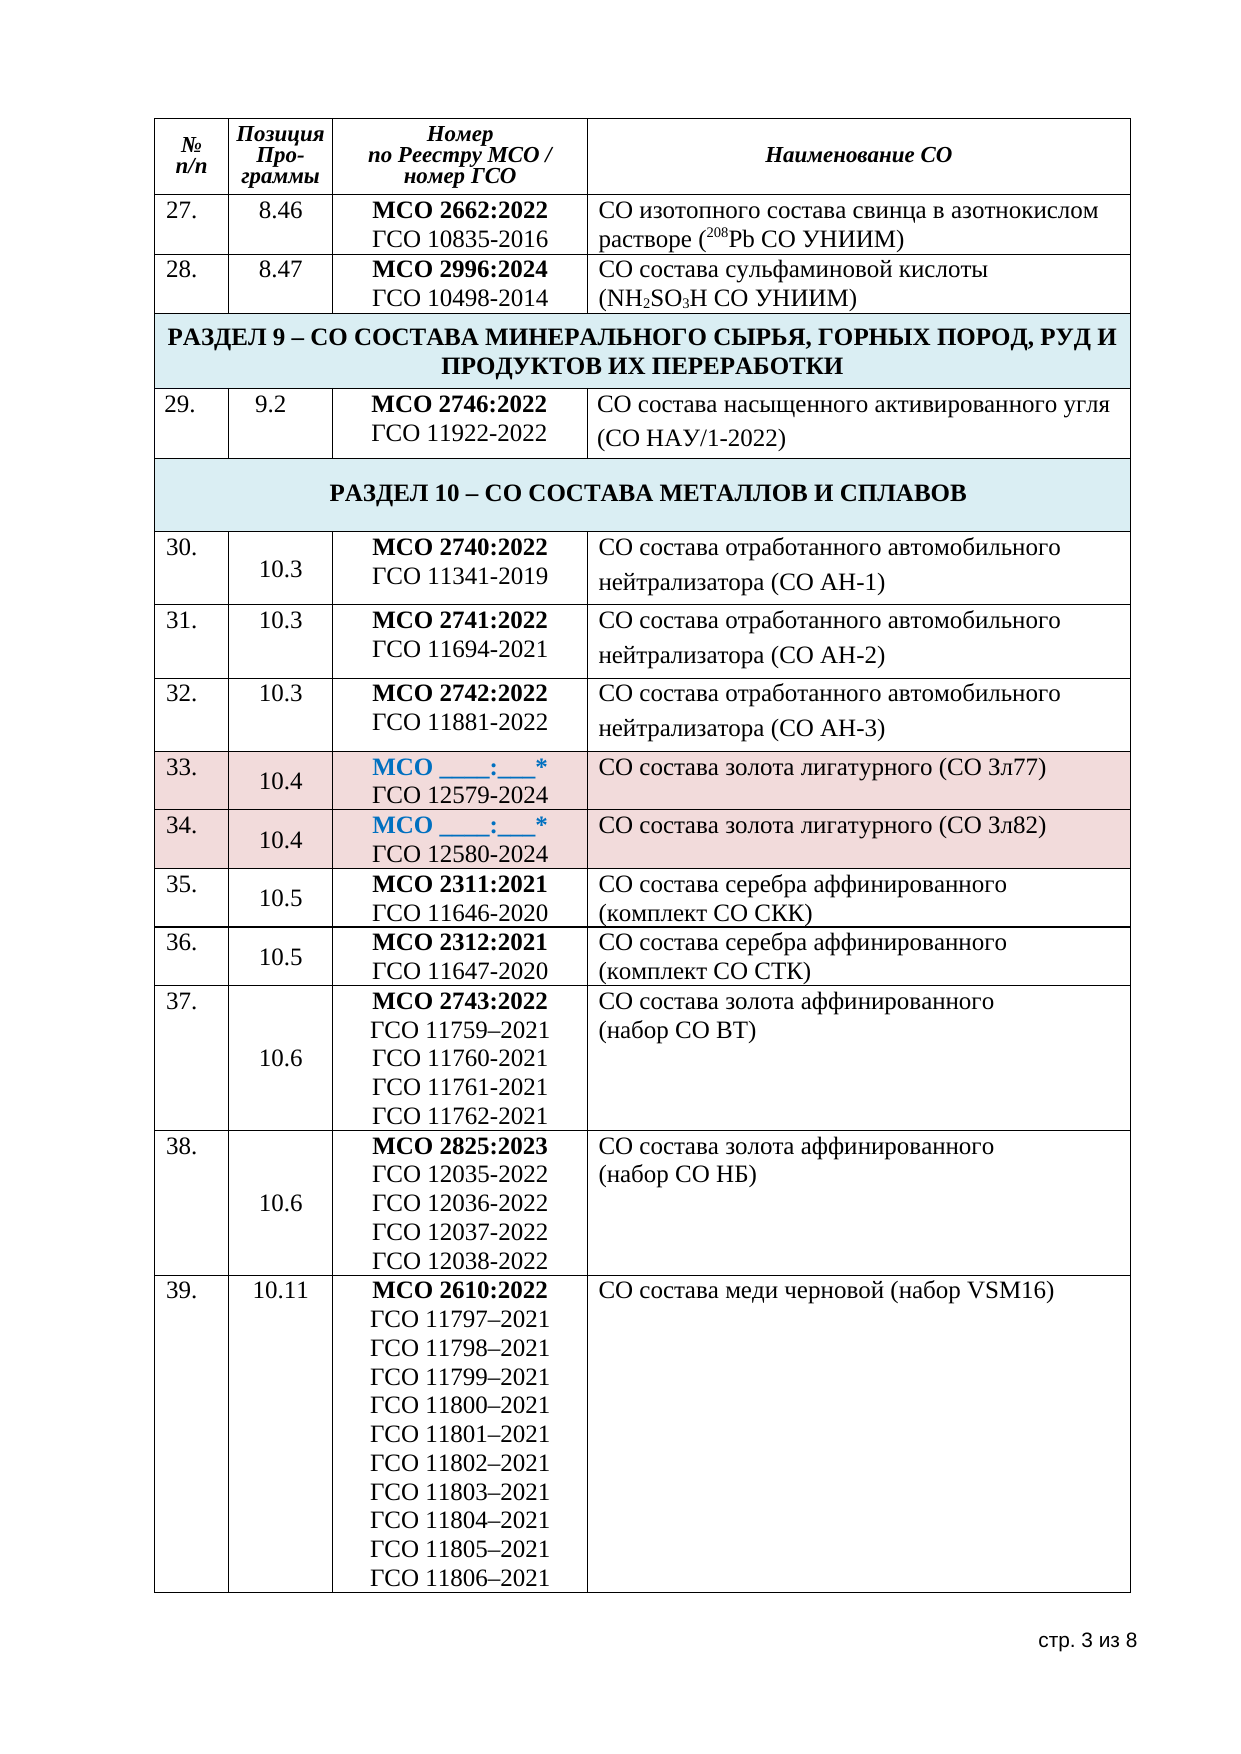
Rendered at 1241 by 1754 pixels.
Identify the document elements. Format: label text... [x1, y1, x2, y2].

table_cell 10.5 [229, 928, 332, 985]
table_cell РАЗДЕЛ 9 – СО СОСТАВА МИНЕРАЛЬНОГО СЫРЬЯ, ГОРНЫХ ПОРОД, РУД И ПРОДУКТОВ ИХ ПЕРЕРАБОТКИ [155, 314, 1130, 388]
table_cell [155, 869, 228, 926]
table_cell СО состава меди черновой (набор VSM16) [588, 1276, 1130, 1592]
table_cell СО состава серебра аффинированного (комплект СО СТК) [588, 928, 1130, 985]
table_cell 10.6 [229, 986, 332, 1130]
table_cell МСО 2825:2023 ГСО 12035-2022 ГСО 12036-2022 ГСО 12037-2022 ГСО 12038-2022 [333, 1131, 587, 1274]
table_header Номер по Реестру МСО / номер ГСО [333, 119, 587, 194]
table_cell МСО 2662:2022 ГСО 10835-2016 [333, 195, 587, 253]
table_cell МСО 2742:2022 ГСО 11881-2022 [333, 679, 587, 751]
table_cell МСО ____:___* ГСО 12579-2024 [333, 752, 587, 809]
table_cell [155, 986, 228, 1130]
table_cell [155, 810, 228, 868]
table_header Наименование СО [588, 119, 1130, 194]
table_cell 9.2 [229, 389, 332, 458]
table_cell СО состава золота лигатурного (СО Зл82) [588, 810, 1130, 868]
table_cell МСО 2311:2021 ГСО 11646-2020 [333, 869, 587, 926]
table_cell 10.11 [229, 1276, 332, 1592]
table_cell СО состава золота аффинированного (набор СО ВТ) [588, 986, 1130, 1130]
table_cell МСО 2743:2022 ГСО 11759–2021 ГСО 11760-2021 ГСО 11761-2021 ГСО 11762-2021 [333, 986, 587, 1130]
table_cell СО изотопного состава свинца в азотнокислом растворе (208Pb СО УНИИМ) [588, 195, 1130, 253]
table_cell 10.6 [229, 1131, 332, 1274]
table_cell СО состава насыщенного активированного угля (СО НАУ/1-2022) [588, 389, 1130, 458]
table_cell 8.47 [229, 255, 332, 313]
table_cell МСО 2996:2024 ГСО 10498-2014 [333, 255, 587, 313]
table_cell СО состава золота аффинированного (набор СО НБ) [588, 1131, 1130, 1274]
table_cell [155, 928, 228, 985]
table_cell МСО 2610:2022 ГСО 11797–2021 ГСО 11798–2021 ГСО 11799–2021 ГСО 11800–2021 ГСО 11801–2021 ГСО 11802–2021 ГСО 11803–2021 ГСО 11804–2021 ГСО 11805–2021 ГСО 11806–2021 [333, 1276, 587, 1592]
table_cell СО состава отработанного автомобильного нейтрализатора (СО АН-3) [588, 679, 1130, 751]
table_cell [155, 1131, 228, 1274]
table_cell 10.3 [229, 605, 332, 677]
table_cell СО состава золота лигатурного (СО Зл77) [588, 752, 1130, 809]
table_cell [155, 195, 228, 253]
table_cell МСО 2312:2021 ГСО 11647-2020 [333, 928, 587, 985]
table_cell [155, 605, 228, 677]
table_header Позиция Про-граммы [229, 119, 332, 194]
table_cell 10.5 [229, 869, 332, 926]
table_cell 10.3 [229, 532, 332, 604]
table_cell [155, 1276, 228, 1592]
table_cell 10.4 [229, 810, 332, 868]
table_cell МСО 2740:2022 ГСО 11341-2019 [333, 532, 587, 604]
table_cell СО состава серебра аффинированного (комплект СО СКК) [588, 869, 1130, 926]
table_cell [155, 255, 228, 313]
table_cell [155, 679, 228, 751]
table_cell [155, 532, 228, 604]
table_cell [155, 389, 228, 458]
table_cell МСО ____:___* ГСО 12580-2024 [333, 810, 587, 868]
table_cell 10.4 [229, 752, 332, 809]
table_cell РАЗДЕЛ 10 – СО СОСТАВА МЕТАЛЛОВ И СПЛАВОВ [155, 459, 1130, 531]
table_cell СО состава отработанного автомобильного нейтрализатора (СО АН-1) [588, 532, 1130, 604]
table_cell [155, 752, 228, 809]
table_cell МСО 2746:2022 ГСО 11922-2022 [333, 389, 587, 458]
table_cell 10.3 [229, 679, 332, 751]
table_cell МСО 2741:2022 ГСО 11694-2021 [333, 605, 587, 677]
table_cell 8.46 [229, 195, 332, 253]
table_header № п/п [155, 119, 228, 194]
table_cell СО состава сульфаминовой кислоты (NH2SO3H СО УНИИМ) [588, 255, 1130, 313]
table_cell СО состава отработанного автомобильного нейтрализатора (СО АН-2) [588, 605, 1130, 677]
